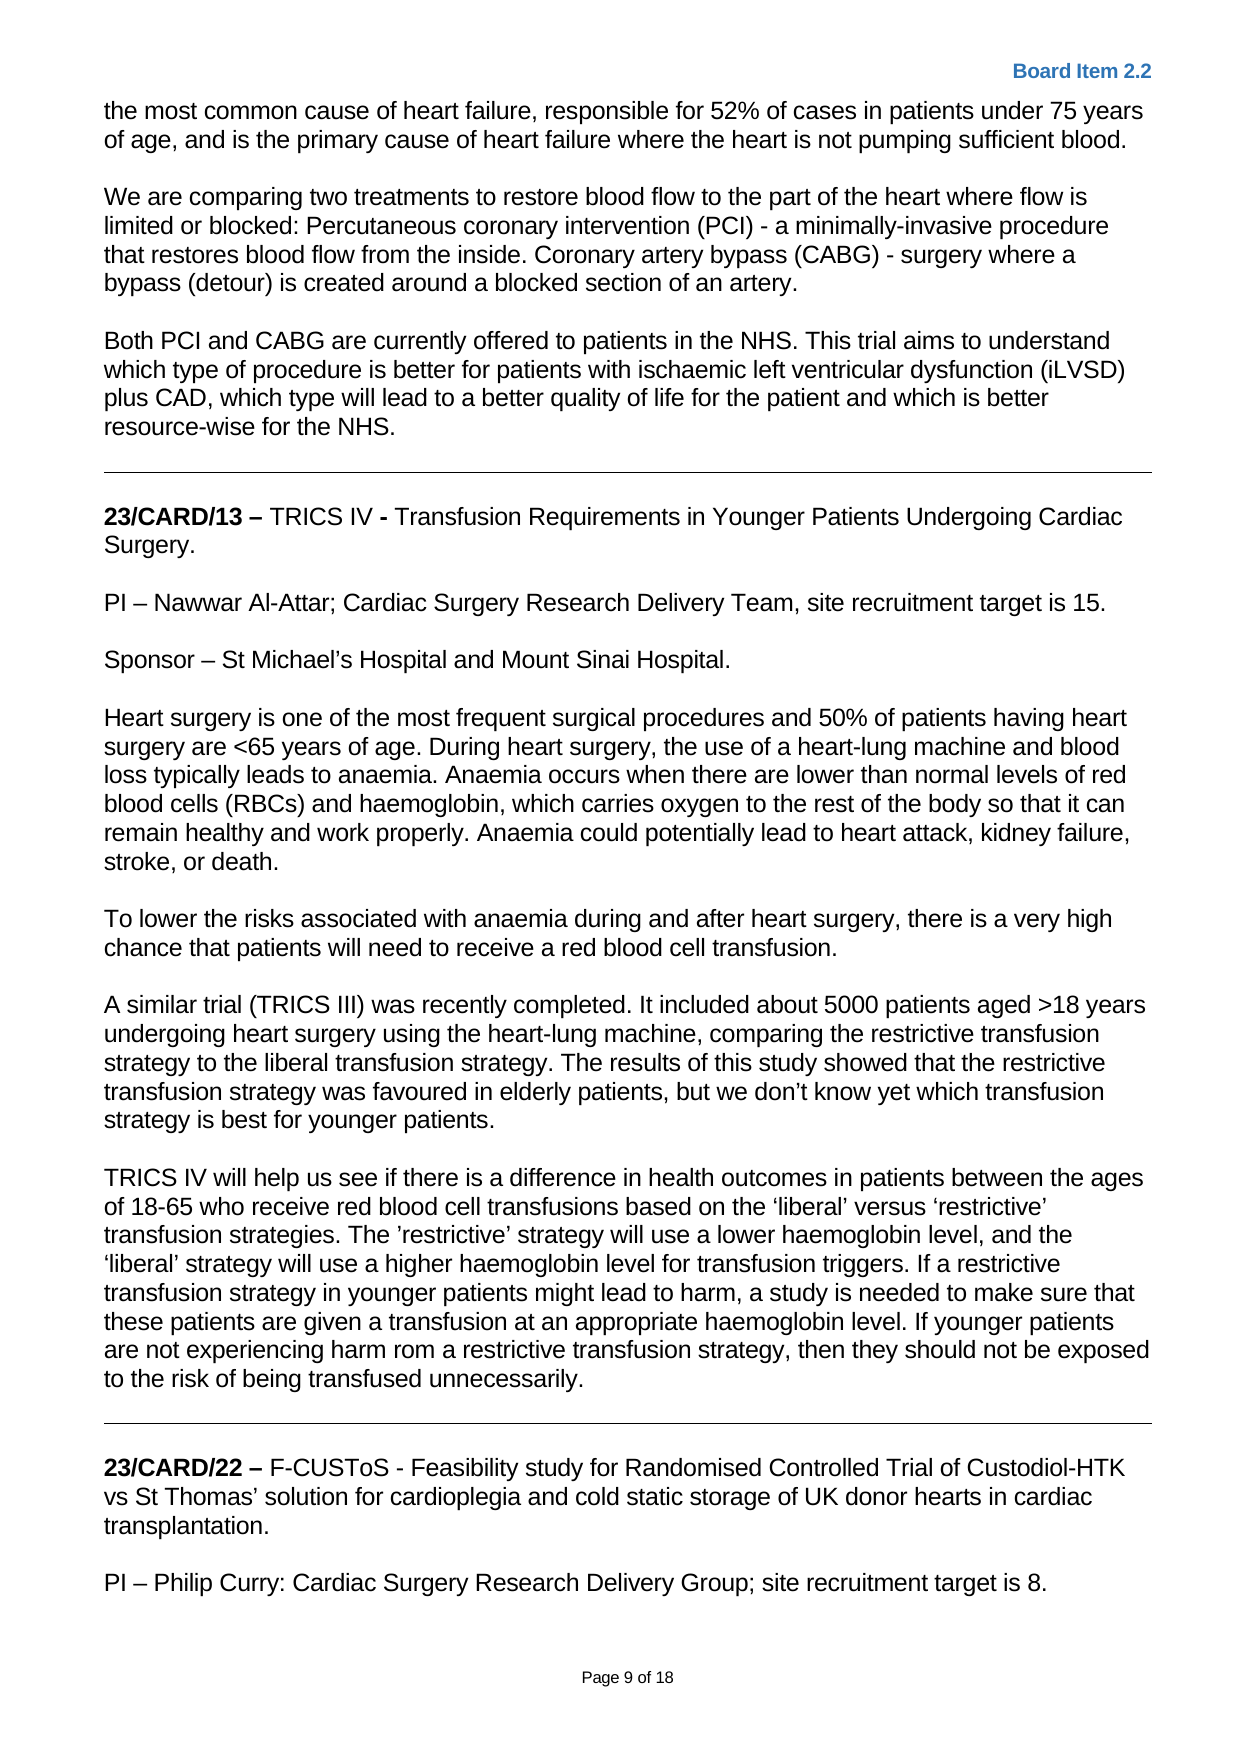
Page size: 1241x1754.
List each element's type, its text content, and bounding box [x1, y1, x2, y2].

text Sponsor – St Michael’s Hospital and Mount Sinai Hospital. [103, 645, 1152, 674]
text A similar trial (TRICS III) was recently completed. It included about 5000 patients aged >18 years undergoing heart surgery using the heart-lung machine, comparing the restrictive transfusion strategy to the liberal transfusion strategy. The results of this study showed that the restrictive transfusion strategy was favoured in elderly patients, but we don’t know yet which transfusion strategy is best for younger patients. [103, 990, 1152, 1134]
text To lower the risks associated with anaemia during and after heart surgery, there is a very high chance that patients will need to receive a red blood cell transfusion. [103, 904, 1152, 961]
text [103, 96, 1152, 153]
text 23/CARD/13 – TRICS IV - Transfusion Requirements in Younger Patients Undergoing Cardiac Surgery. [103, 501, 1152, 559]
text We are comparing two treatments to restore blood flow to the part of the heart where flow is limited or blocked: Percutaneous coronary intervention (PCI) - a minimally-invasive procedure that restores blood flow from the inside. Coronary artery bypass (CABG) - surgery where a bypass (detour) is created around a blocked section of an artery. [103, 182, 1152, 297]
text Both PCI and CABG are currently offered to patients in the NHS. This trial aims to understand which type of procedure is better for patients with ischaemic left ventricular dysfunction (iLVSD) plus CAD, which type will lead to a better quality of life for the patient and which is better resource-wise for the NHS. [103, 326, 1152, 441]
text 23/CARD/22 – F-CUSToS - Feasibility study for Randomised Controlled Trial of Custodiol-HTK vs St Thomas’ solution for cardioplegia and cold static storage of UK donor hearts in cardiac transplantation. [103, 1453, 1152, 1539]
text TRICS IV will help us see if there is a difference in health outcomes in patients between the ages of 18-65 who receive red blood cell transfusions based on the ‘liberal’ versus ‘restrictive’ transfusion strategies. The ’restrictive’ strategy will use a lower haemoglobin level, and the ‘liberal’ strategy will use a higher haemoglobin level for transfusion triggers. If a restrictive transfusion strategy in younger patients might lead to harm, a study is needed to make sure that these patients are given a transfusion at an appropriate haemoglobin level. If younger patients are not experiencing harm rom a restrictive transfusion strategy, then they should not be exposed to the risk of being transfused unnecessarily. [103, 1163, 1152, 1393]
text PI – Nawwar Al-Attar; Cardiac Surgery Research Delivery Team, site recruitment target is 15. [103, 588, 1152, 616]
text PI – Philip Curry: Cardiac Surgery Research Delivery Group; site recruitment target is 8. [103, 1568, 1152, 1597]
text Heart surgery is one of the most frequent surgical procedures and 50% of patients having heart surgery are <65 years of age. During heart surgery, the use of a heart-lung machine and blood loss typically leads to anaemia. Anaemia occurs when there are lower than normal levels of red blood cells (RBCs) and haemoglobin, which carries oxygen to the rest of the body so that it can remain healthy and work properly. Anaemia could potentially lead to heart attack, kidney failure, stroke, or death. [103, 703, 1152, 875]
